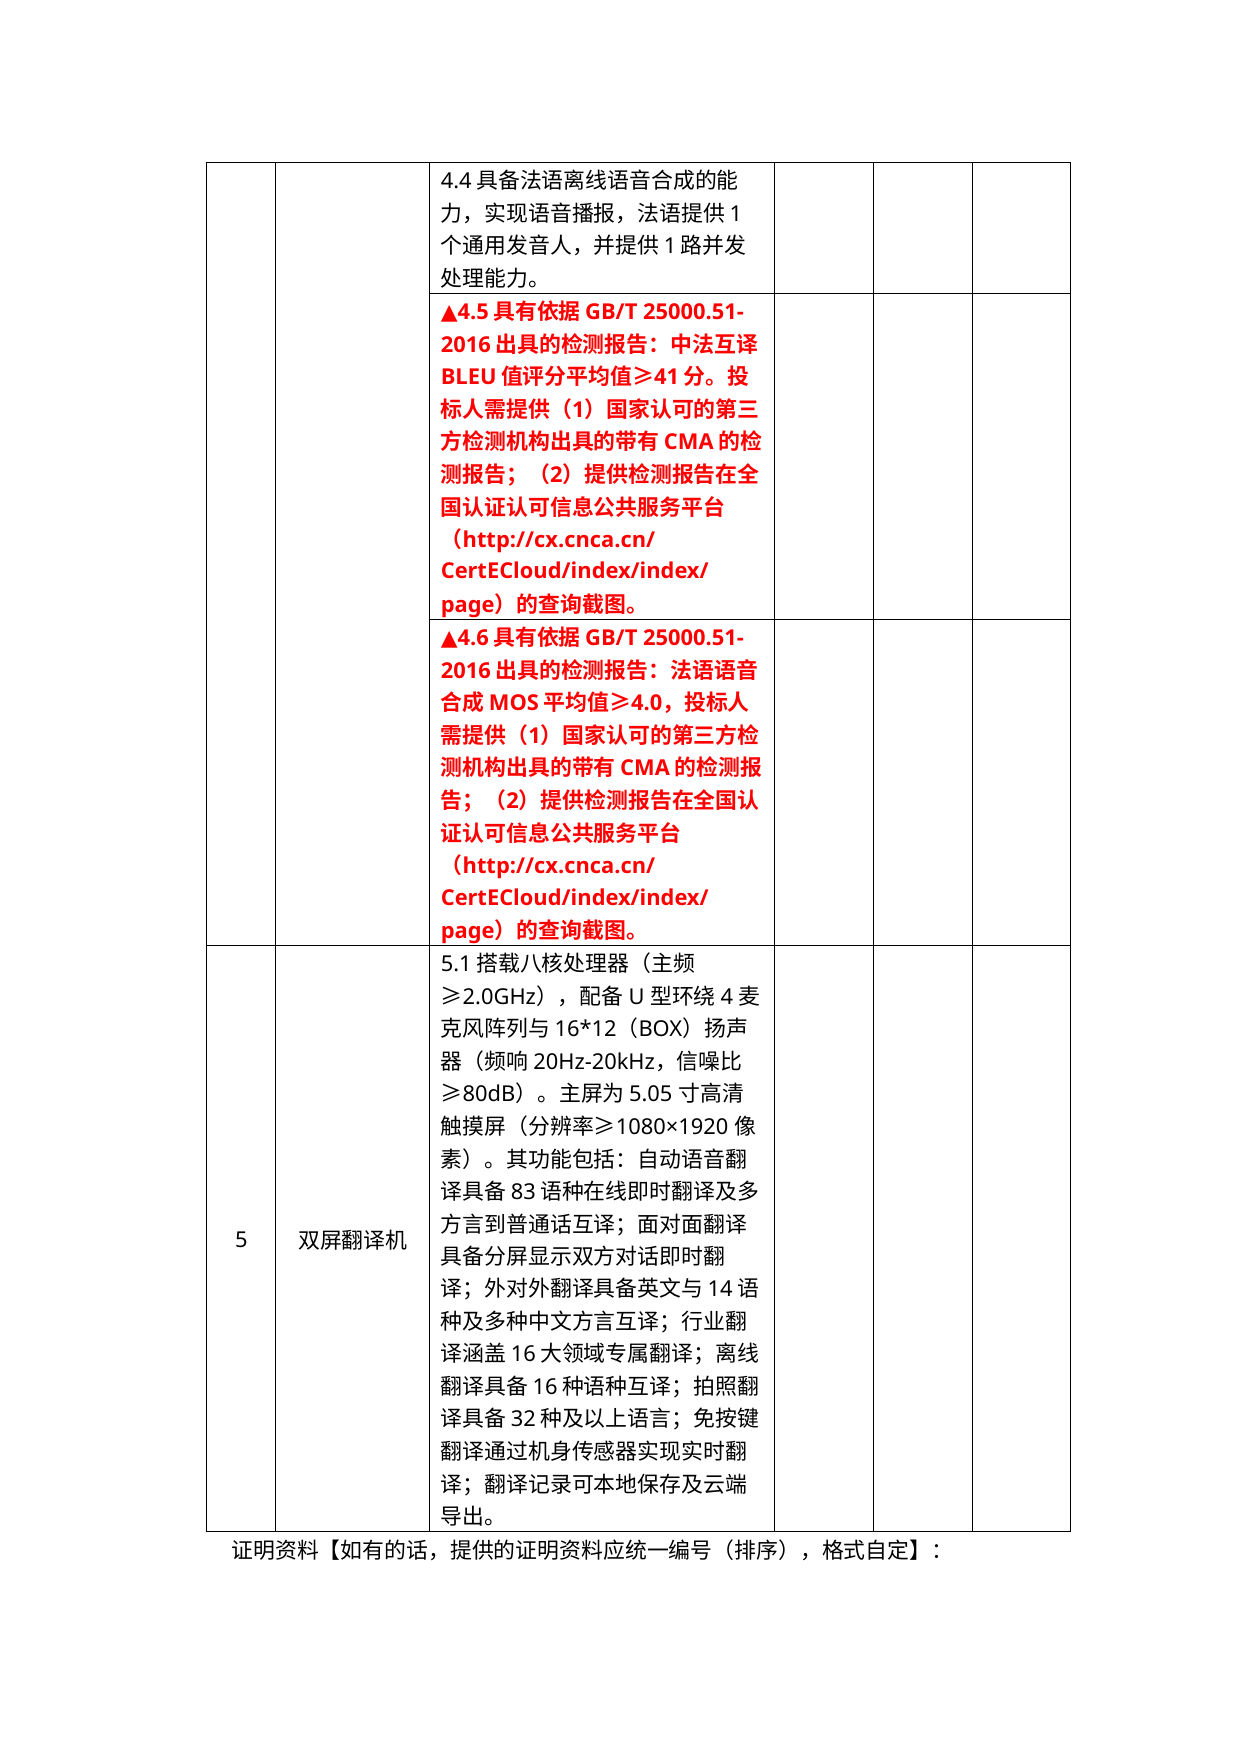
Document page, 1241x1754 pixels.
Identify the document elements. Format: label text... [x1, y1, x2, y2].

table_cell [973, 163, 1070, 293]
table_cell [874, 946, 972, 1531]
table_cell [874, 163, 972, 293]
table_cell 4.4具备法语离线语音合成的能力，实现语音播报，法语提供1个通用发音人，并提供1路并发处理能力。 [430, 163, 774, 293]
table_cell [874, 294, 972, 619]
table_cell 5.1搭载八核处理器（主频≥2.0GHz），配备 U 型环绕 4 麦克风阵列与16*12（BOX）扬声器（频响 20Hz-20kHz，信噪比≥80dB）。主屏为5.05 寸高清触摸屏（分辨率≥1080×1920 像素）。其功能包括：自动语音翻译具备83语种在线即时翻译及多方言到普通话互译；面对面翻译具备分屏显示双方对话即时翻译；外对外翻译具备英文与14语种及多种中文方言互译；行业翻译涵盖16大领域专属翻译；离线翻译具备16种语种互译；拍照翻译具备32种及以上语言；免按键翻译通过机身传感器实现实时翻译；翻译记录可本地保存及云端导出。 [430, 946, 774, 1531]
table_cell ▲4.6具有依据GB/T 25000.51-2016出具的检测报告：法语语音合成MOS平均值≥4.0，投标人需提供（1）国家认可的第三方检测机构出具的带有CMA的检测报告；（2）提供检测报告在全国认证认可信息公共服务平台（http://cx.cnca.cn/CertECloud/index/index/page）的查询截图。 [430, 620, 774, 945]
table_cell [775, 620, 873, 945]
table_cell [973, 294, 1070, 619]
table_cell [874, 620, 972, 945]
table_cell [775, 946, 873, 1531]
table_cell [775, 294, 873, 619]
table_cell [973, 620, 1070, 945]
table_cell 5 [207, 946, 275, 1531]
table_cell [973, 946, 1070, 1531]
table_cell [775, 163, 873, 293]
text 证明资料【如有的话，提供的证明资料应统一编号（排序），格式自定】： [187, 1532, 1053, 1565]
table_cell 双屏翻译机 [276, 946, 429, 1531]
table_cell ▲4.5具有依据GB/T 25000.51-2016出具的检测报告：中法互译BLEU值评分平均值≥41分。投标人需提供（1）国家认可的第三方检测机构出具的带有CMA的检测报告；（2）提供检测报告在全国认证认可信息公共服务平台（http://cx.cnca.cn/CertECloud/index/index/page）的查询截图。 [430, 294, 774, 619]
